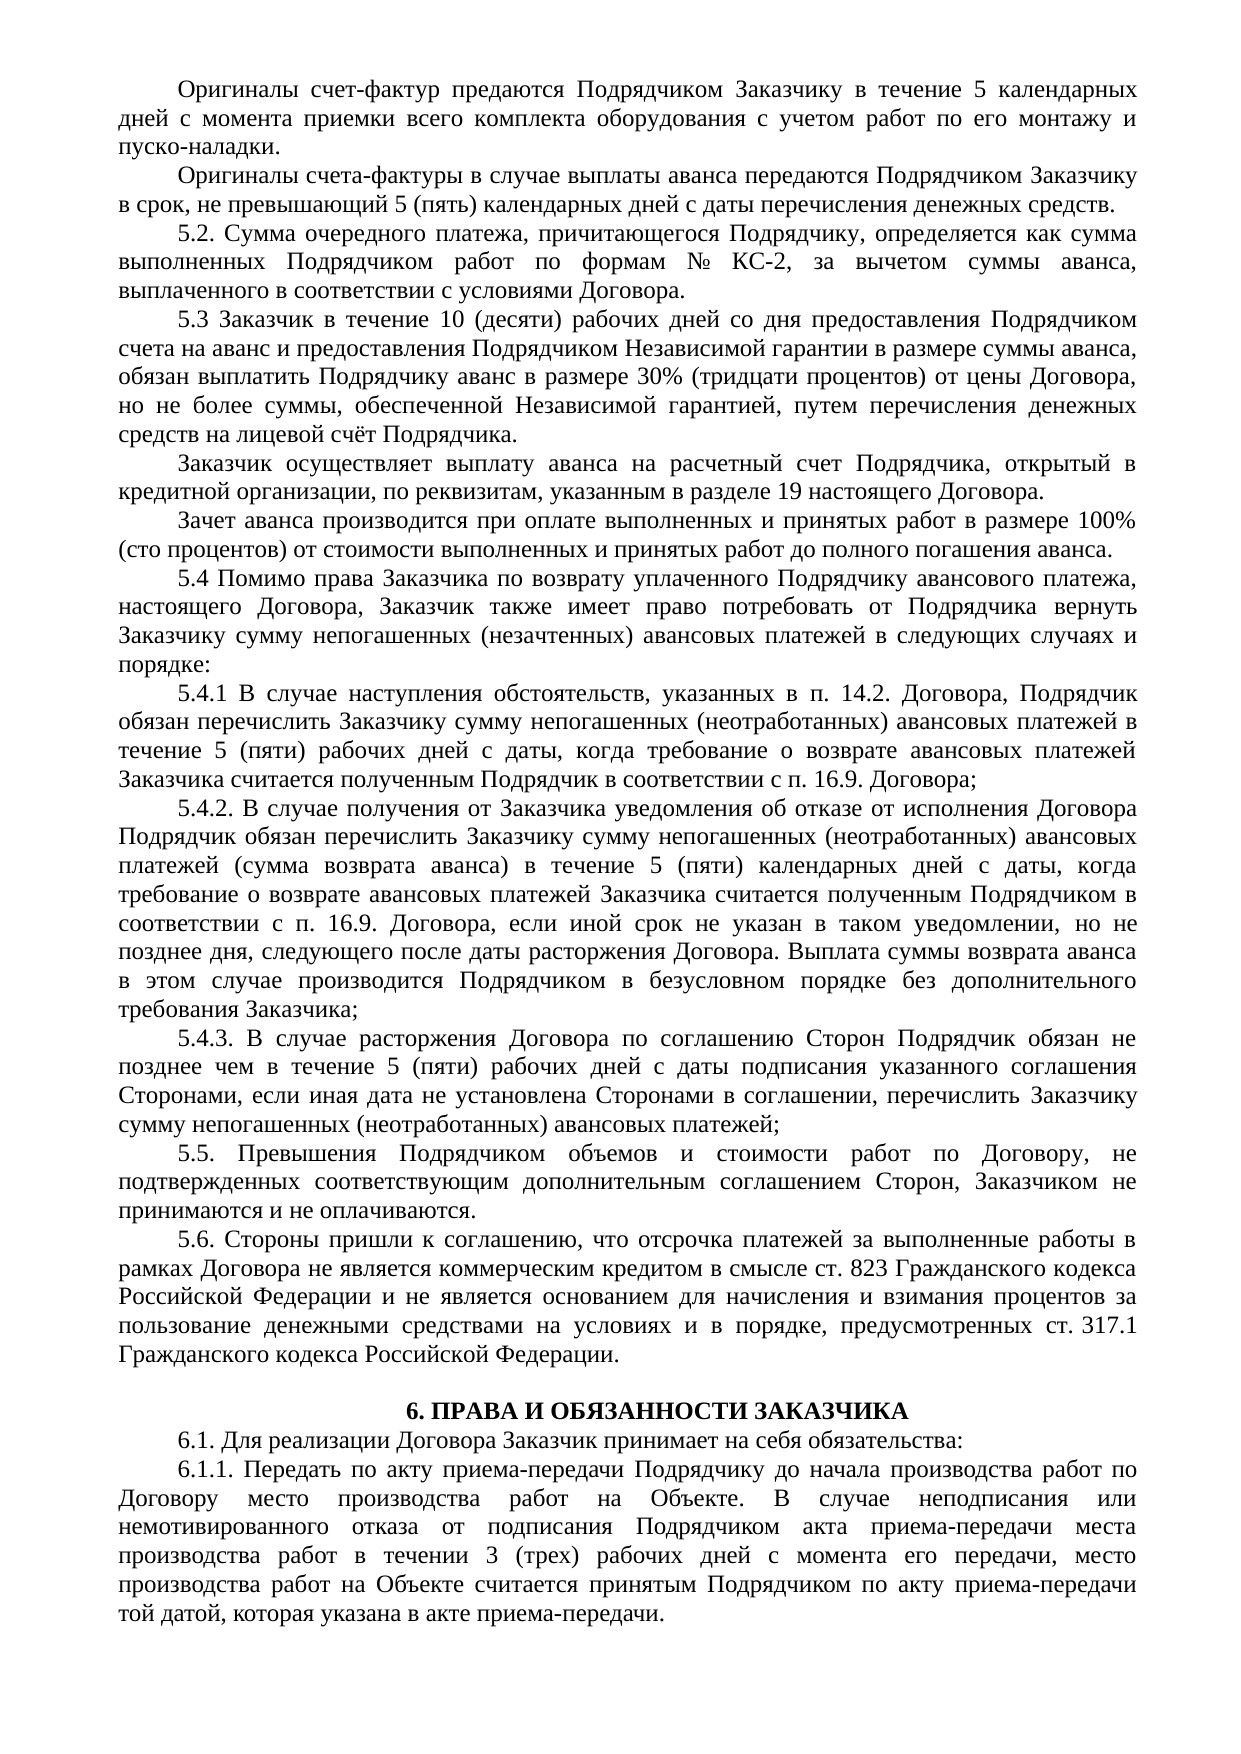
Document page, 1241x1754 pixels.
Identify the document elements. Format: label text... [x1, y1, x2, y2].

text 5.2. Сумма очередного платежа, причитающегося Подрядчику, определяется как сумма выполненных Подрядчиком работ по формам № КС-2, за вычетом суммы аванса, выплаченного в соответствии с условиями Договора. [118, 218, 1138, 304]
text 5.3 Заказчик в течение 10 (десяти) рабочих дней со дня предоставления Подрядчиком счета на аванс и предоставления Подрядчиком Независимой гарантии в размере суммы аванса, обязан выплатить Подрядчику аванс в размере 30% (тридцати процентов) от цены Договора, но не более суммы, обеспеченной Независимой гарантией, путем перечисления денежных средств на лицевой счёт Подрядчика. [118, 304, 1138, 448]
text 5.4.3. В случае расторжения Договора по соглашению Сторон Подрядчик обязан не позднее чем в течение 5 (пяти) рабочих дней с даты подписания указанного соглашения Сторонами, если иная дата не установлена Сторонами в соглашении, перечислить Заказчику сумму непогашенных (неотработанных) авансовых платежей; [118, 1023, 1138, 1138]
text 5.5. Превышения Подрядчиком объемов и стоимости работ по Договору, не подтвержденных соответствующим дополнительным соглашением Сторон, Заказчиком не принимаются и не оплачиваются. [118, 1138, 1138, 1224]
text 5.4.2. В случае получения от Заказчика уведомления об отказе от исполнения Договора Подрядчик обязан перечислить Заказчику сумму непогашенных (неотработанных) авансовых платежей (сумма возврата аванса) в течение 5 (пяти) календарных дней с даты, когда требование о возврате авансовых платежей Заказчика считается полученным Подрядчиком в соответствии с п. 16.9. Договора, если иной срок не указан в таком уведомлении, но не позднее дня, следующего после даты расторжения Договора. Выплата суммы возврата аванса в этом случае производится Подрядчиком в безусловном порядке без дополнительного требования Заказчика; [118, 793, 1138, 1023]
text 6.1.1. Передать по акту приема-передачи Подрядчику до начала производства работ по Договору место производства работ на Объекте. В случае неподписания или немотивированного отказа от подписания Подрядчиком акта приема-передачи места производства работ в течении 3 (трех) рабочих дней с момента его передачи, место производства работ на Объекте считается принятым Подрядчиком по акту приема-передачи той датой, которая указана в акте приема-передачи. [118, 1454, 1138, 1626]
text 5.4 Помимо права Заказчика по возврату уплаченного Подрядчику авансового платежа, настоящего Договора, Заказчик также имеет право потребовать от Подрядчика вернуть Заказчику сумму непогашенных (незачтенных) авансовых платежей в следующих случаях и порядке: [118, 563, 1138, 678]
text Оригиналы счет-фактур предаются Подрядчиком Заказчику в течение 5 календарных дней с момента приемки всего комплекта оборудования с учетом работ по его монтажу и пуско-наладки. [118, 74, 1138, 160]
text 6. ПРАВА И ОБЯЗАННОСТИ ЗАКАЗЧИКА [118, 1396, 1138, 1425]
text Зачет аванса производится при оплате выполненных и принятых работ в размере 100% (сто процентов) от стоимости выполненных и принятых работ до полного погашения аванса. [118, 505, 1138, 563]
text 6.1. Для реализации Договора Заказчик принимает на себя обязательства: [118, 1425, 1138, 1454]
text Оригиналы счета-фактуры в случае выплаты аванса передаются Подрядчиком Заказчику в срок, не превышающий 5 (пять) календарных дней с даты перечисления денежных средств. [118, 160, 1138, 218]
text Заказчик осуществляет выплату аванса на расчетный счет Подрядчика, открытый в кредитной организации, по реквизитам, указанным в разделе 19 настоящего Договора. [118, 448, 1138, 505]
text 5.4.1 В случае наступления обстоятельств, указанных в п. 14.2. Договора, Подрядчик обязан перечислить Заказчику сумму непогашенных (неотработанных) авансовых платежей в течение 5 (пяти) рабочих дней с даты, когда требование о возврате авансовых платежей Заказчика считается полученным Подрядчик в соответствии с п. 16.9. Договора; [118, 678, 1138, 793]
text 5.6. Стороны пришли к соглашению, что отсрочка платежей за выполненные работы в рамках Договора не является коммерческим кредитом в смысле ст. 823 Гражданского кодекса Российской Федерации и не является основанием для начисления и взимания процентов за пользование денежными средствами на условиях и в порядке, предусмотренных ст. 317.1 Гражданского кодекса Российской Федерации. [118, 1224, 1138, 1368]
